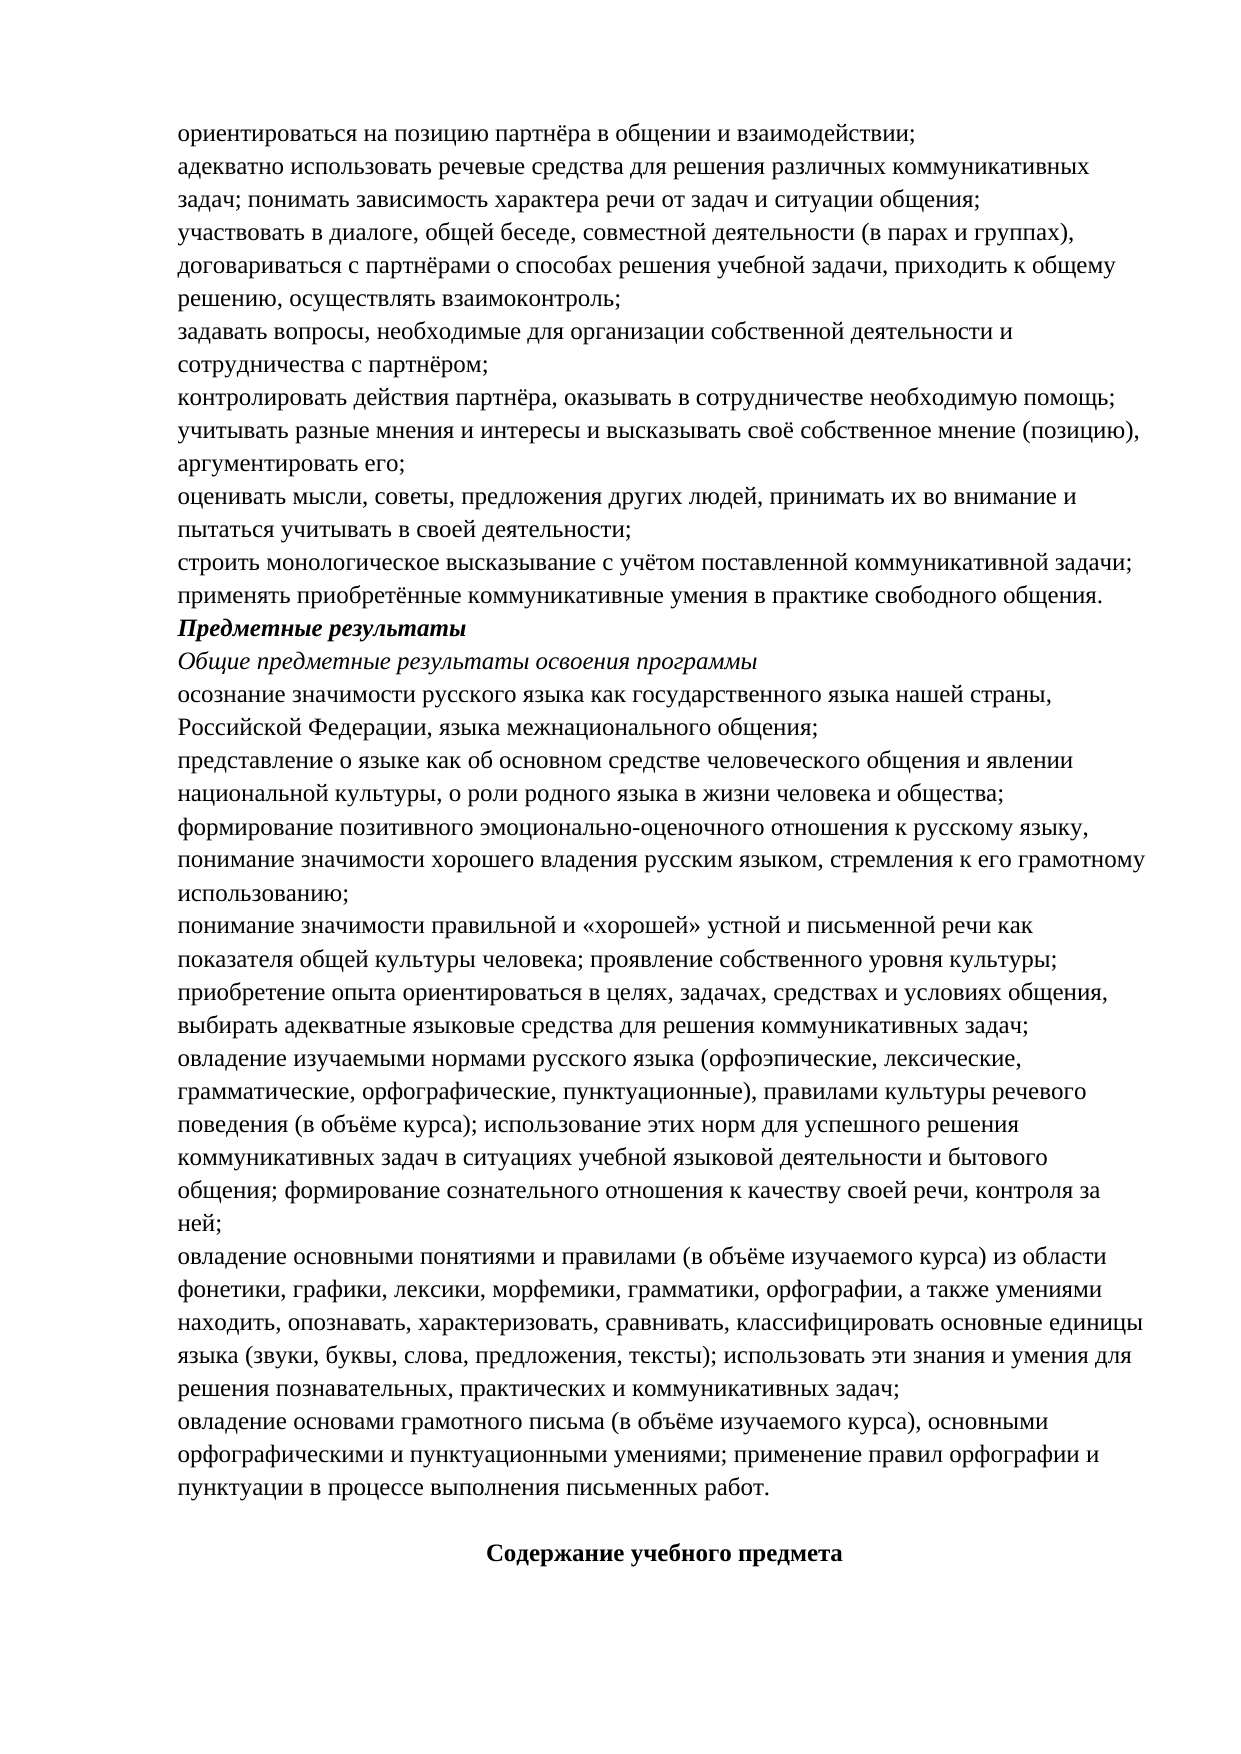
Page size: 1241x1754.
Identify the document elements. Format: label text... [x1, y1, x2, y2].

text ориентироваться на позицию партнёра в общении и взаимодействии; [177, 118, 1152, 147]
text строить монологическое высказывание с учётом поставленной коммуникативной задачи; [177, 547, 1152, 576]
text оценивать мысли, советы, предложения других людей, принимать их во внимание и пытаться учитывать в своей деятельности; [177, 481, 1152, 543]
text овладение основными понятиями и правилами (в объёме изучаемого курса) из области фонетики, графики, лексики, морфемики, грамматики, орфографии, а также умениями находить, опознавать, характеризовать, сравнивать, классифицировать основные единицы языка (звуки, буквы, слова, предложения, тексты); использовать эти знания и умения для решения познавательных, практических и коммуникативных задач; [177, 1241, 1152, 1402]
text Общие предметные результаты освоения программы [177, 646, 1152, 675]
text задавать вопросы, необходимые для организации собственной деятельности и сотрудничества с партнёром; [177, 316, 1152, 378]
text формирование позитивного эмоционально-оценочного отношения к русскому языку, понимание значимости хорошего владения русским языком, стремления к его грамотному использованию; [177, 812, 1152, 906]
text представление о языке как об основном средстве человеческого общения и явлении национальной культуры, о роли родного языка в жизни человека и общества; [177, 746, 1152, 807]
text Содержание учебного предмета [177, 1538, 1152, 1567]
text контролировать действия партнёра, оказывать в сотрудничестве необходимую помощь; [177, 382, 1152, 411]
text применять приобретённые коммуникативные умения в практике свободного общения. [177, 580, 1152, 609]
text осознание значимости русского языка как государственного языка нашей страны, Российской Федерации, языка межнационального общения; [177, 679, 1152, 741]
text адекватно использовать речевые средства для решения различных коммуникативных задач; понимать зависимость характера речи от задач и ситуации общения; [177, 151, 1152, 213]
text овладение изучаемыми нормами русского языка (орфоэпические, лексические, грамматические, орфографические, пунктуационные), правилами культуры речевого поведения (в объёме курса); использование этих норм для успешного решения коммуникативных задач в ситуациях учебной языковой деятельности и бытового общения; формирование сознательного отношения к качеству своей речи, контроля за ней; [177, 1043, 1152, 1237]
text учитывать разные мнения и интересы и высказывать своё собственное мнение (позицию), аргументировать его; [177, 415, 1152, 477]
text участвовать в диалоге, общей беседе, совместной деятельности (в парах и группах), договариваться с партнёрами о способах решения учебной задачи, приходить к общему решению, осуществлять взаимоконтроль; [177, 217, 1152, 312]
text понимание значимости правильной и «хорошей» устной и письменной речи как показателя общей культуры человека; проявление собственного уровня культуры; [177, 911, 1152, 972]
text овладение основами грамотного письма (в объёме изучаемого курса), основными орфографическими и пунктуационными умениями; применение правил орфографии и пунктуации в процессе выполнения письменных работ. [177, 1406, 1152, 1501]
text Предметные результаты [177, 613, 1152, 642]
text приобретение опыта ориентироваться в целях, задачах, средствах и условиях общения, выбирать адекватные языковые средства для решения коммуникативных задач; [177, 977, 1152, 1038]
